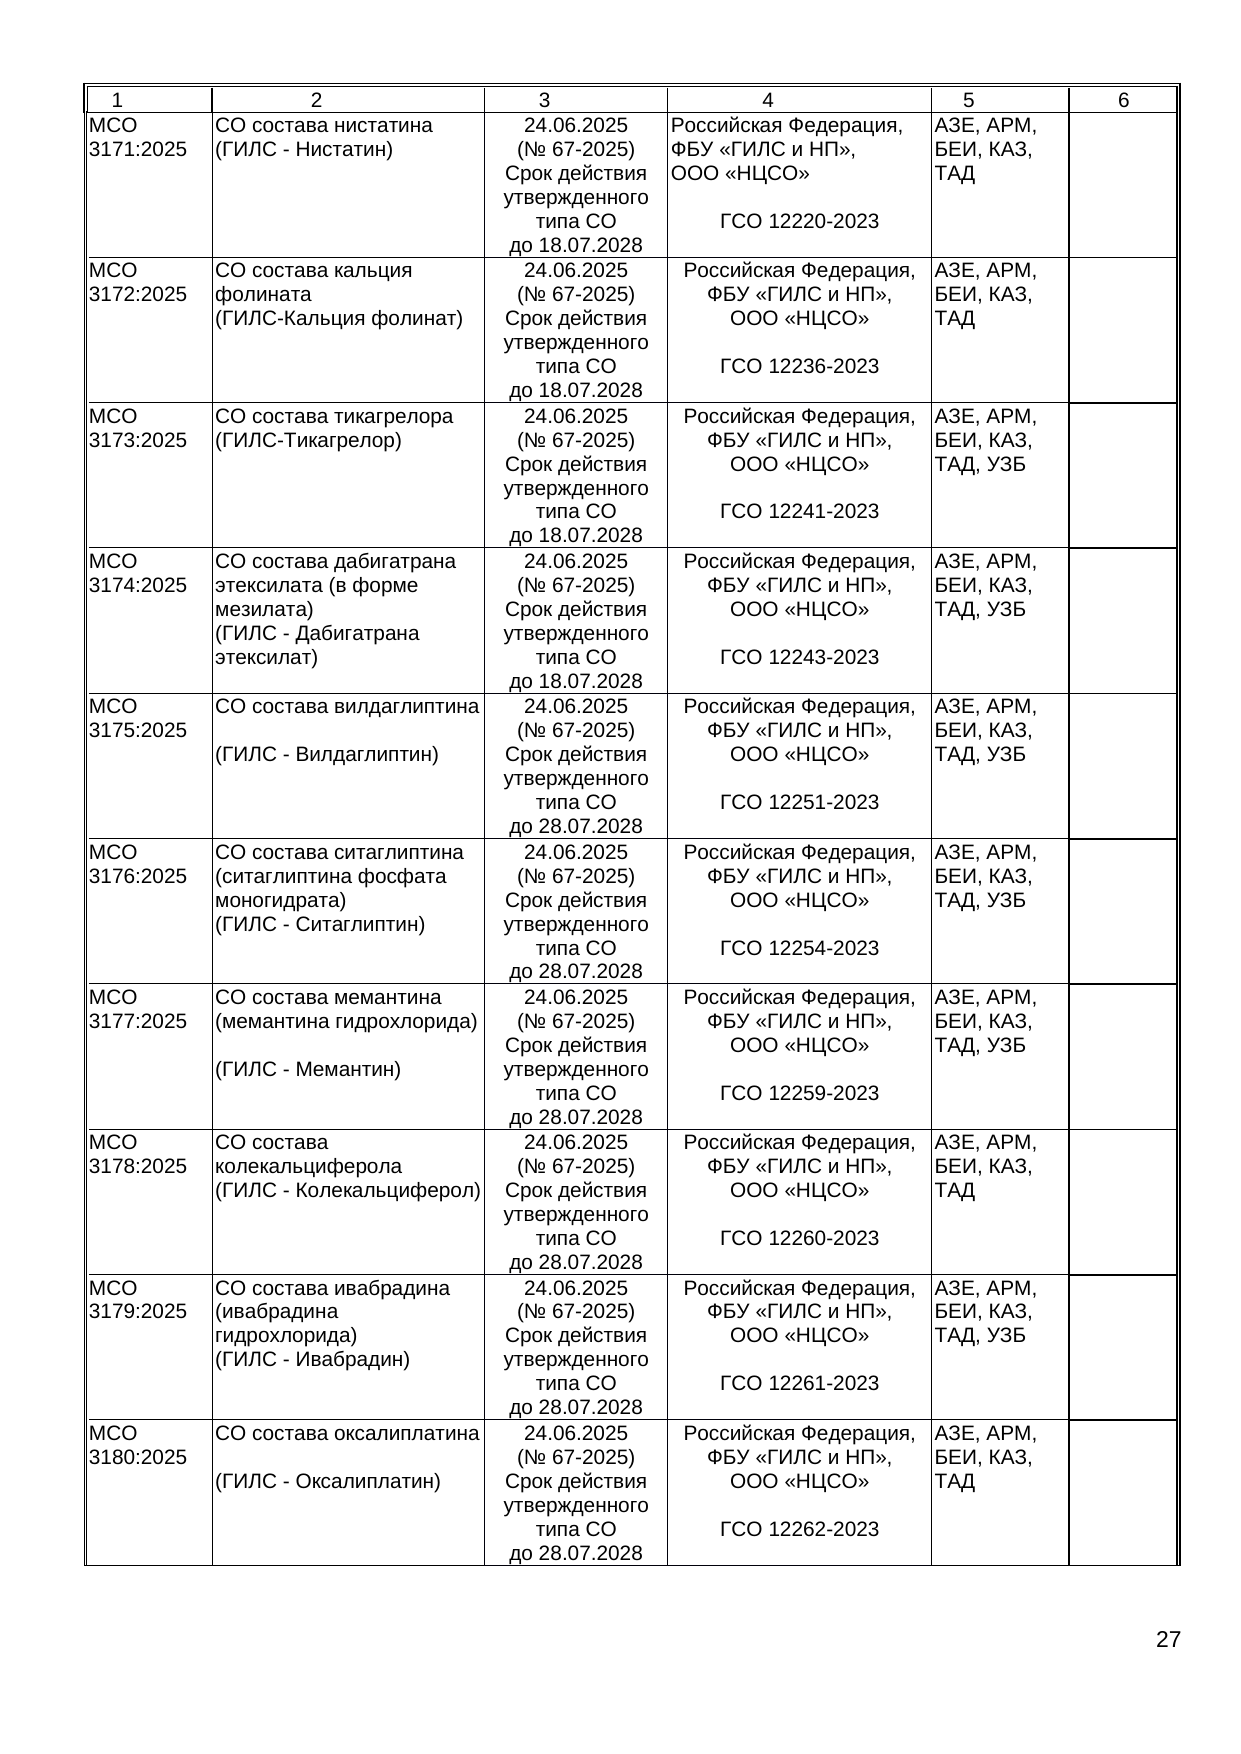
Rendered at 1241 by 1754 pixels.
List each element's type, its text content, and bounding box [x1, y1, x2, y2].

table_cell [1070, 258, 1176, 402]
table_cell [1070, 549, 1176, 693]
table_cell СО состава оксалиплатина (ГИЛС - Оксалиплатин) [213, 1420, 484, 1564]
table_cell АЗЕ, АРМ, БЕИ, КАЗ, ТАД, УЗБ [932, 403, 1068, 547]
table_header [932, 87, 1069, 111]
table_cell АЗЕ, АРМ, БЕИ, КАЗ, ТАД [932, 1130, 1068, 1274]
table_cell СО состава нистатина (ГИЛС - Нистатин) [213, 113, 484, 257]
table_cell 24.06.2025 (№ 67-2025) Срок действия утвержденного типа СО до 28.07.2028 [485, 1275, 667, 1419]
table_cell Российская Федерация, ФБУ «ГИЛС и НП», ООО «НЦСО» ГСО 12260-2023 [668, 1130, 931, 1274]
table_cell СО состава ситаглиптина (ситаглиптина фосфата моногидрата) (ГИЛС - Ситаглиптин) [213, 839, 484, 983]
table_cell Российская Федерация, ФБУ «ГИЛС и НП», ООО «НЦСО» ГСО 12262-2023 [668, 1420, 931, 1564]
table_cell МСО 3176:2025 [87, 838, 212, 983]
table_cell 24.06.2025 (№ 67-2025) Срок действия утвержденного типа СО до 28.07.2028 [485, 1130, 667, 1274]
table_cell Российская Федерация, ФБУ «ГИЛС и НП», ООО «НЦСО» ГСО 12251-2023 [668, 694, 931, 838]
table_cell АЗЕ, АРМ, БЕИ, КАЗ, ТАД [932, 258, 1068, 402]
table_cell [1070, 694, 1176, 838]
table_cell 24.06.2025 (№ 67-2025) Срок действия утвержденного типа СО до 28.07.2028 [485, 839, 667, 983]
table_cell 24.06.2025 (№ 67-2025) Срок действия утвержденного типа СО до 28.07.2028 [485, 984, 667, 1128]
table_cell МСО 3172:2025 [87, 257, 212, 402]
table_cell [1070, 985, 1176, 1128]
table_cell 24.06.2025 (№ 67-2025) Срок действия утвержденного типа СО до 18.07.2028 [485, 258, 667, 402]
table_cell СО состава колекальциферола (ГИЛС - Колекальциферол) [213, 1130, 484, 1274]
table_cell 24.06.2025 (№ 67-2025) Срок действия утвержденного типа СО до 28.07.2028 [485, 1420, 667, 1564]
table_cell [1070, 840, 1176, 983]
table_cell Российская Федерация, ФБУ «ГИЛС и НП», ООО «НЦСО» ГСО 12259-2023 [668, 984, 931, 1128]
table_cell Российская Федерация, ФБУ «ГИЛС и НП», ООО «НЦСО» ГСО 12236-2023 [668, 258, 931, 402]
table_cell СО состава вилдаглиптина (ГИЛС - Вилдаглиптин) [213, 694, 484, 838]
table_header [485, 87, 667, 111]
table_cell [1070, 404, 1176, 547]
table_cell [1070, 1276, 1176, 1419]
table_cell [1070, 1421, 1176, 1564]
table_header 6 [1070, 87, 1176, 111]
table_cell СО состава кальция фолината (ГИЛС-Кальция фолинат) [213, 258, 484, 402]
table_cell 24.06.2025 (№ 67-2025) Срок действия утвержденного типа СО до 28.07.2028 [485, 694, 667, 838]
table_cell 24.06.2025 (№ 67-2025) Срок действия утвержденного типа СО до 18.07.2028 [485, 548, 667, 693]
table_cell [1070, 1130, 1176, 1274]
table_header [213, 87, 484, 111]
table_cell АЗЕ, АРМ, БЕИ, КАЗ, ТАД, УЗБ [932, 839, 1068, 983]
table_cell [932, 1420, 1068, 1564]
table_cell МСО 3178:2025 [87, 1129, 212, 1274]
table_cell Российская Федерация, ФБУ «ГИЛС и НП», ООО «НЦСО» ГСО 12261-2023 [668, 1275, 931, 1419]
table_cell МСО 3177:2025 [87, 983, 212, 1128]
table_cell Российская Федерация, ФБУ «ГИЛС и НП», ООО «НЦСО» ГСО 12243-2023 [668, 548, 931, 693]
table_cell СО состава тикагрелора (ГИЛС-Тикагрелор) [213, 403, 484, 547]
table_cell [1070, 113, 1176, 257]
table_cell СО состава дабигатрана этексилата (в форме мезилата) (ГИЛС - Дабигатрана этексилат) [213, 548, 484, 693]
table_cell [932, 113, 1068, 257]
table_cell АЗЕ, АРМ, БЕИ, КАЗ, ТАД, УЗБ [932, 694, 1068, 838]
table_cell 24.06.2025 (№ 67-2025) Срок действия утвержденного типа СО до 18.07.2028 [485, 403, 667, 547]
table_cell Российская Федерация, ФБУ «ГИЛС и НП», ООО «НЦСО» ГСО 12220-2023 [668, 113, 931, 257]
table_cell Российская Федерация, ФБУ «ГИЛС и НП», ООО «НЦСО» ГСО 12241-2023 [668, 403, 931, 547]
table_cell СО состава мемантина (мемантина гидрохлорида) (ГИЛС - Мемантин) [213, 984, 484, 1128]
table_cell АЗЕ, АРМ, БЕИ, КАЗ, ТАД, УЗБ [932, 1275, 1068, 1419]
table_cell МСО 3175:2025 [87, 693, 212, 838]
table_cell АЗЕ, АРМ, БЕИ, КАЗ, ТАД, УЗБ [932, 548, 1068, 693]
table_cell МСО 3173:2025 [87, 402, 212, 547]
table_header [668, 87, 931, 111]
table_cell СО состава ивабрадина (ивабрадина гидрохлорида) (ГИЛС - Ивабрадин) [213, 1275, 484, 1419]
table_cell Российская Федерация, ФБУ «ГИЛС и НП», ООО «НЦСО» ГСО 12254-2023 [668, 839, 931, 983]
table_cell АЗЕ, АРМ, БЕИ, КАЗ, ТАД, УЗБ [932, 984, 1068, 1128]
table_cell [485, 113, 667, 257]
table_cell МСО 3171:2025 [87, 113, 212, 257]
table_header [88, 87, 212, 111]
table_cell МСО 3179:2025 [87, 1274, 212, 1419]
table_cell МСО 3174:2025 [87, 547, 212, 693]
table_cell МСО 3180:2025 [87, 1419, 212, 1564]
